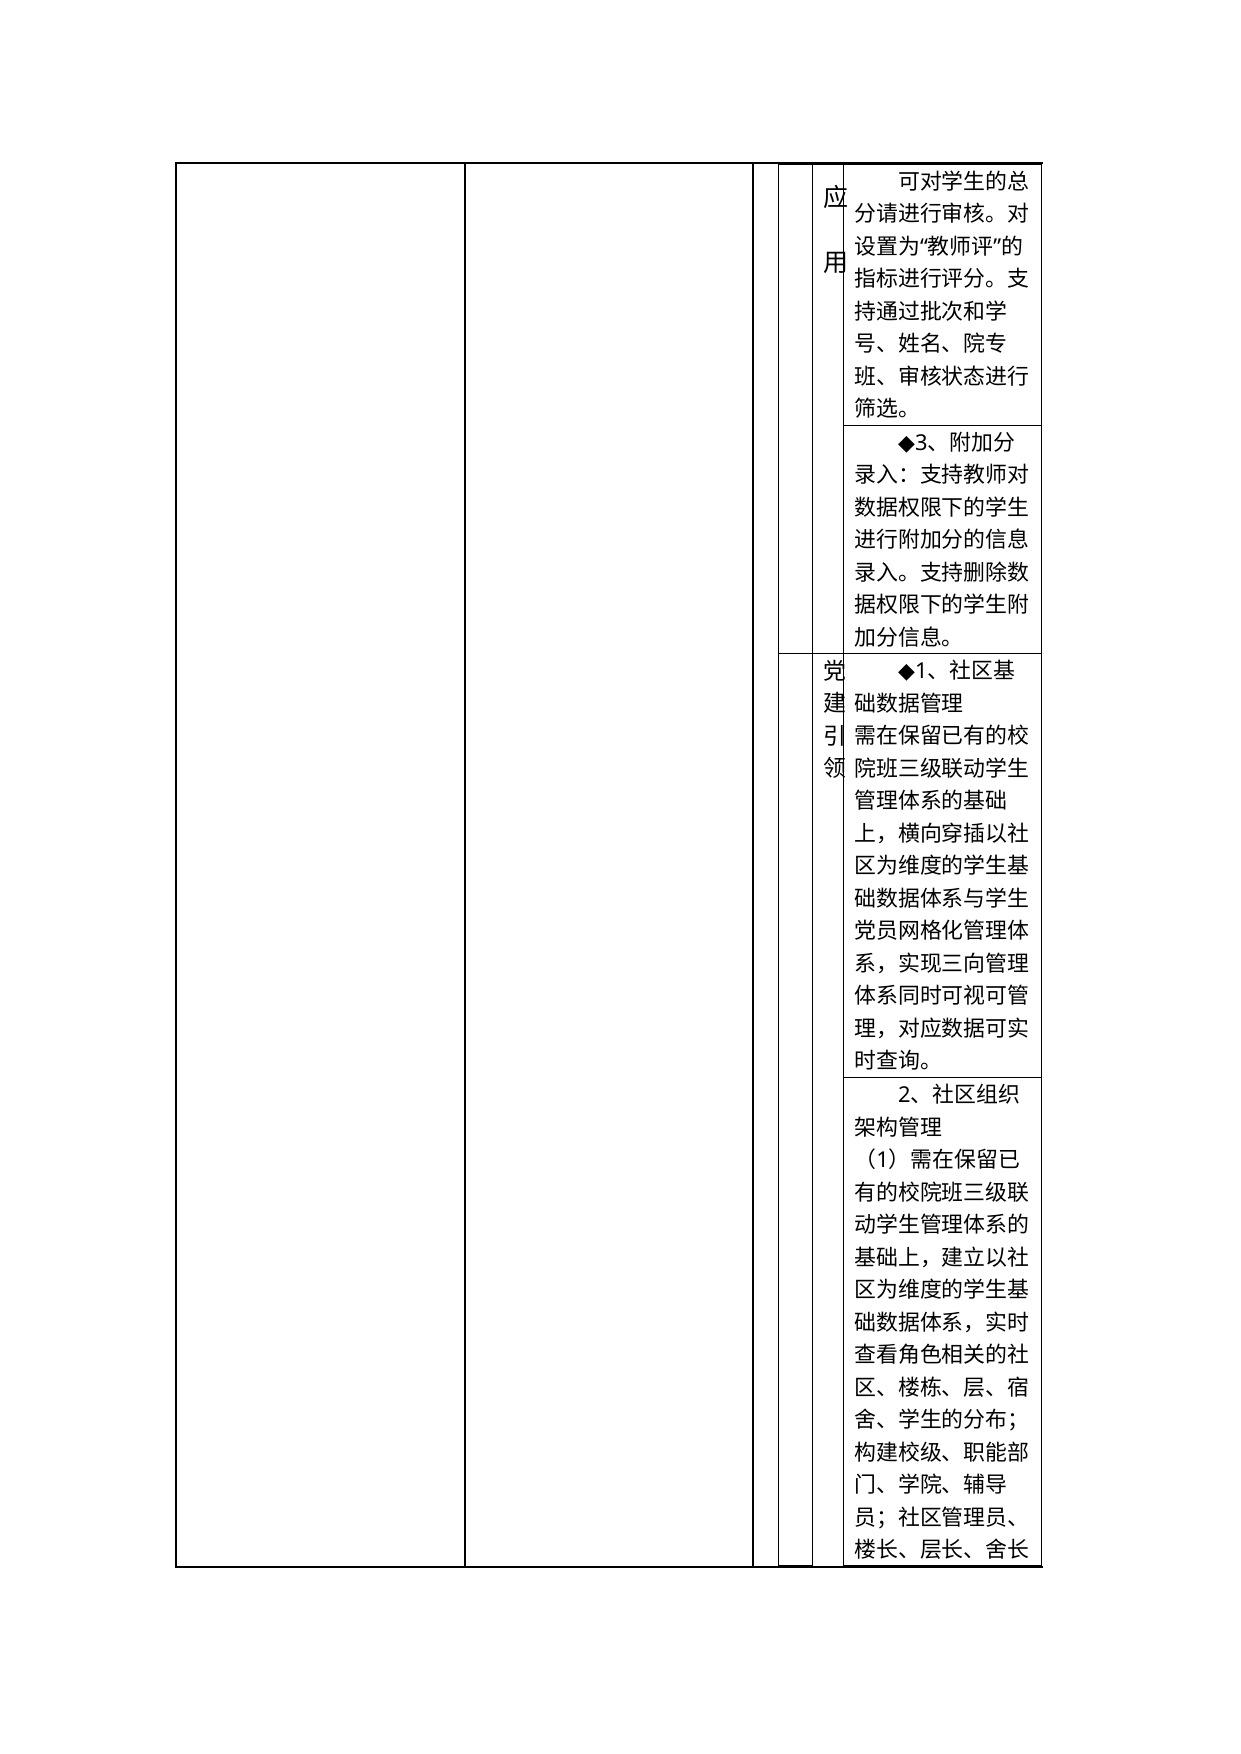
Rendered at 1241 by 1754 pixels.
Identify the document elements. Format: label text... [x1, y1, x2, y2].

table_cell [779, 165, 812, 653]
table_cell [754, 164, 778, 1566]
table_cell 1 [177, 164, 464, 1566]
table_cell [844, 654, 1041, 1077]
table_cell [779, 654, 812, 1565]
table_cell [466, 164, 752, 1566]
table_cell [844, 426, 1041, 653]
table_cell [844, 1078, 1041, 1565]
table_cell [844, 165, 1041, 425]
table_cell [813, 654, 843, 1566]
table_cell [813, 165, 843, 653]
